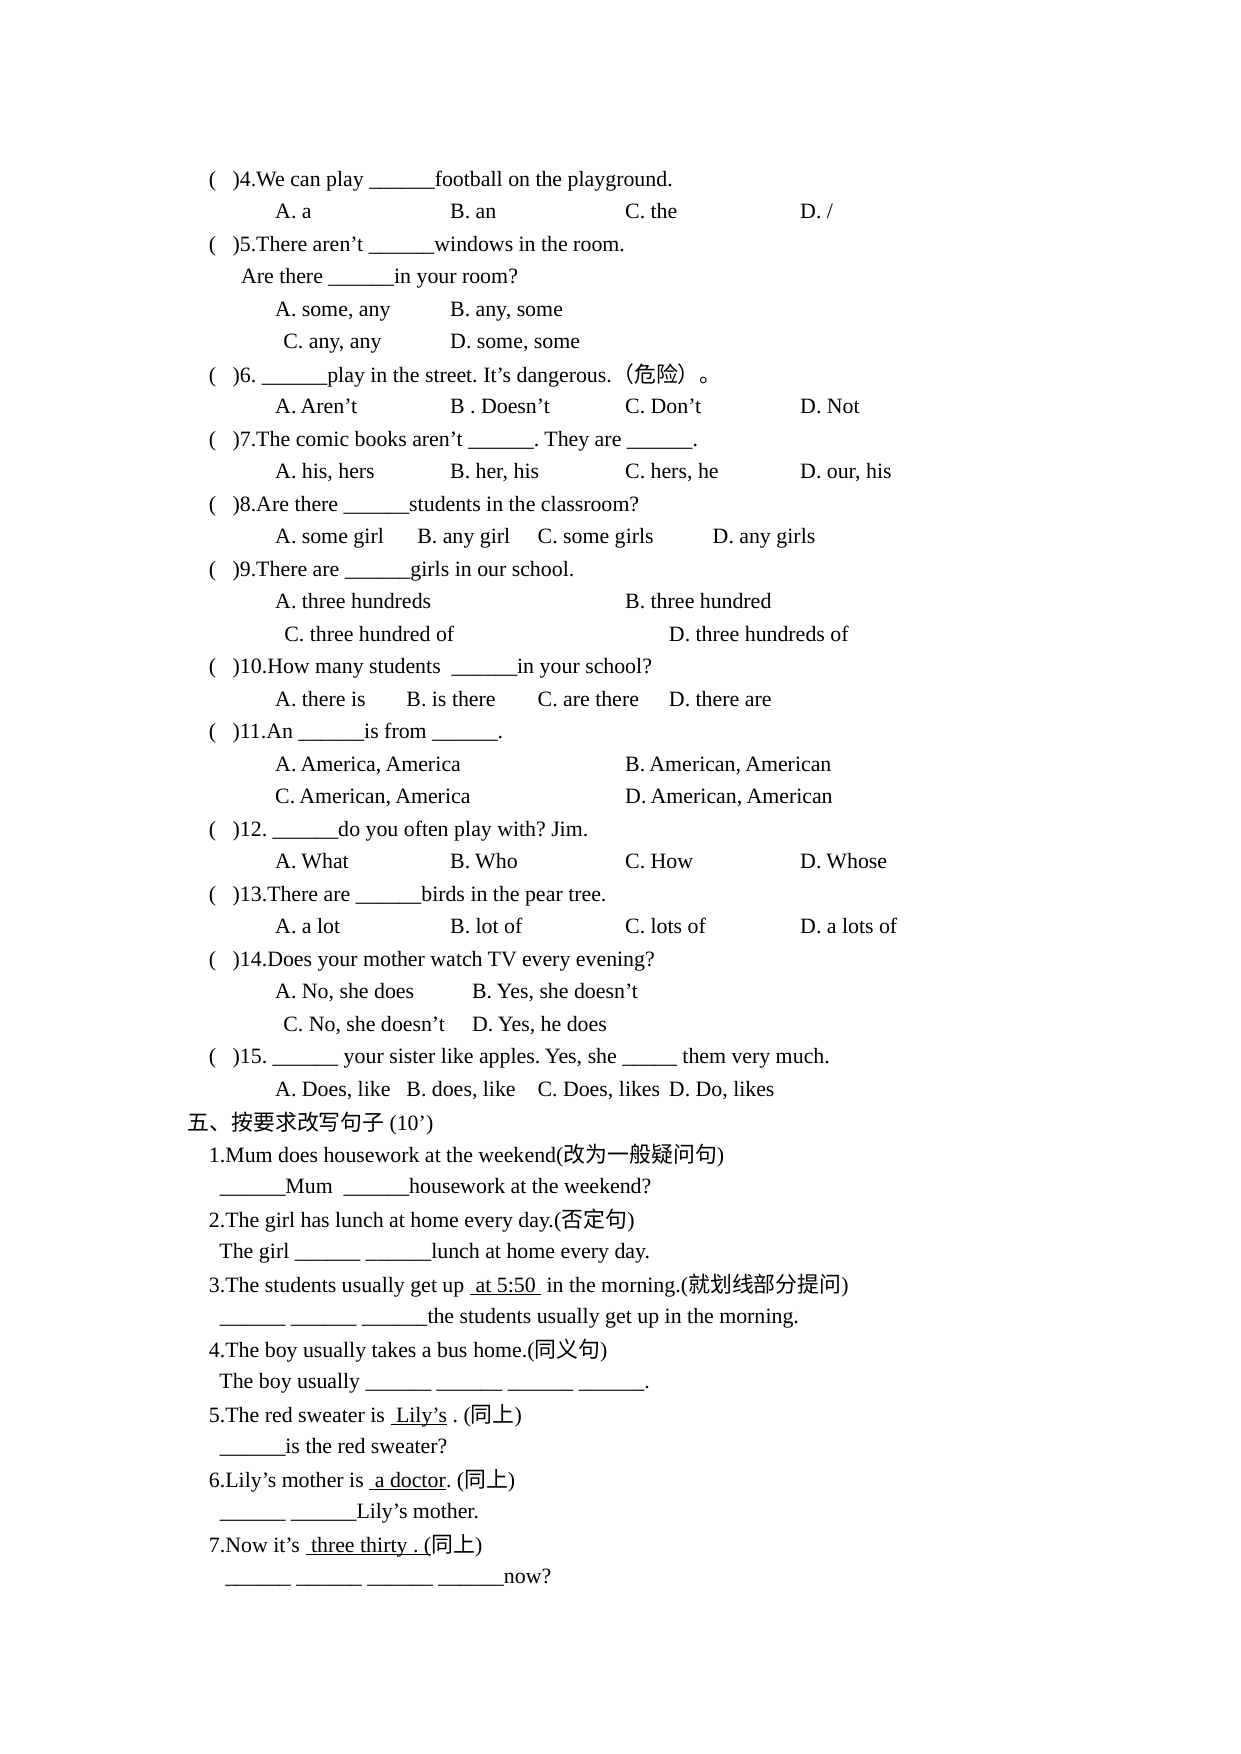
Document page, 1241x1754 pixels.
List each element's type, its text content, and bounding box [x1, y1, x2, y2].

text Are there ______in your room? [187, 259, 1053, 292]
text ( )12. ______do you often play with? Jim. [187, 812, 1053, 844]
text The girl ______ ______lunch at home every day. [187, 1234, 1053, 1267]
text ( )11.An ______is from ______. [187, 714, 1053, 747]
text ( )13.There are ______birds in the pear tree. [187, 877, 1053, 909]
text The boy usually ______ ______ ______ ______. [187, 1364, 1053, 1397]
text A. a B. an C. the D. / [187, 194, 1053, 227]
text ______ ______Lily’s mother. [187, 1494, 1053, 1527]
text A. some girl B. any girl C. some girls D. any girls [187, 519, 1053, 552]
text A. No, she does B. Yes, she doesn’t [187, 974, 1053, 1007]
text A. America, America B. American, American [187, 747, 1053, 779]
text ( )14.Does your mother watch TV every evening? [187, 942, 1053, 974]
text ______Mum ______housework at the weekend? [187, 1169, 1053, 1202]
text A. Aren’t B . Doesn’t C. Don’t D. Not [187, 389, 1053, 422]
text ( )6. ______play in the street. It’s dangerous.（危险）。 [187, 357, 1053, 389]
text 4.The boy usually takes a bus home.(同义句) [187, 1332, 1053, 1364]
text 3.The students usually get up at 5: the morning.(就划线部分提问) [187, 1267, 1053, 1299]
text A. some, any B. any, some [187, 292, 1053, 324]
text A. What B. Who C. How D. Whose [187, 844, 1053, 877]
text 7.Now it’s three thirty . (同上) [187, 1527, 1053, 1559]
text ( )4.We can play ______football on the playground. [187, 162, 1053, 194]
text ( )9.There are ______girls in our school. [187, 552, 1053, 584]
text C. three hundred of D. three hundreds of [238, 617, 1053, 649]
text 1.Mum does housework at the weekend(改为一般疑问句) [187, 1137, 1053, 1169]
text A. three hundreds B. three hundred [187, 584, 1053, 617]
text ( )10.How many students ______in your school? [187, 649, 1053, 682]
text ______ ______ ______ ______now? [187, 1559, 1053, 1592]
text ______ ______ ______the students usually get up in the morning. [187, 1299, 1053, 1332]
text A. a lot B. lot of C. lots of D. a lots of [187, 909, 1053, 942]
text A. there is B. is there C. are there D. there are [187, 682, 1053, 714]
text ( )8.Are there ______students in the classroom? [187, 487, 1053, 519]
text ( )7.The comic books aren’t ______. They are ______. [187, 422, 1053, 454]
text C. any, any D. some, some [187, 324, 1053, 357]
text 5.The red sweater is Lily’s . (同上) [187, 1397, 1053, 1429]
text 2.The girl has lunch at home every day.(否定句) [187, 1202, 1053, 1234]
text C. No, she doesn’t D. Yes, he does [187, 1007, 1053, 1039]
text ______is the red sweater? [187, 1429, 1053, 1462]
text ( )5.There aren’t ______windows in the room. [187, 227, 1053, 259]
text A. Does, like B. does, like C. Does, likes D. Do, likes [187, 1072, 1053, 1104]
text A. his, hers B. her, his C. hers, he D. our, his [187, 454, 1053, 487]
text 五、按要求改写句子 () [187, 1104, 1053, 1137]
text C. American, America D. American, American [187, 779, 1053, 812]
text ( )15. ______ your sister like apples. Yes, she _____ them very much. [187, 1039, 1053, 1072]
text 6.Lily’s mother is a doctor. (同上) [187, 1462, 1053, 1494]
